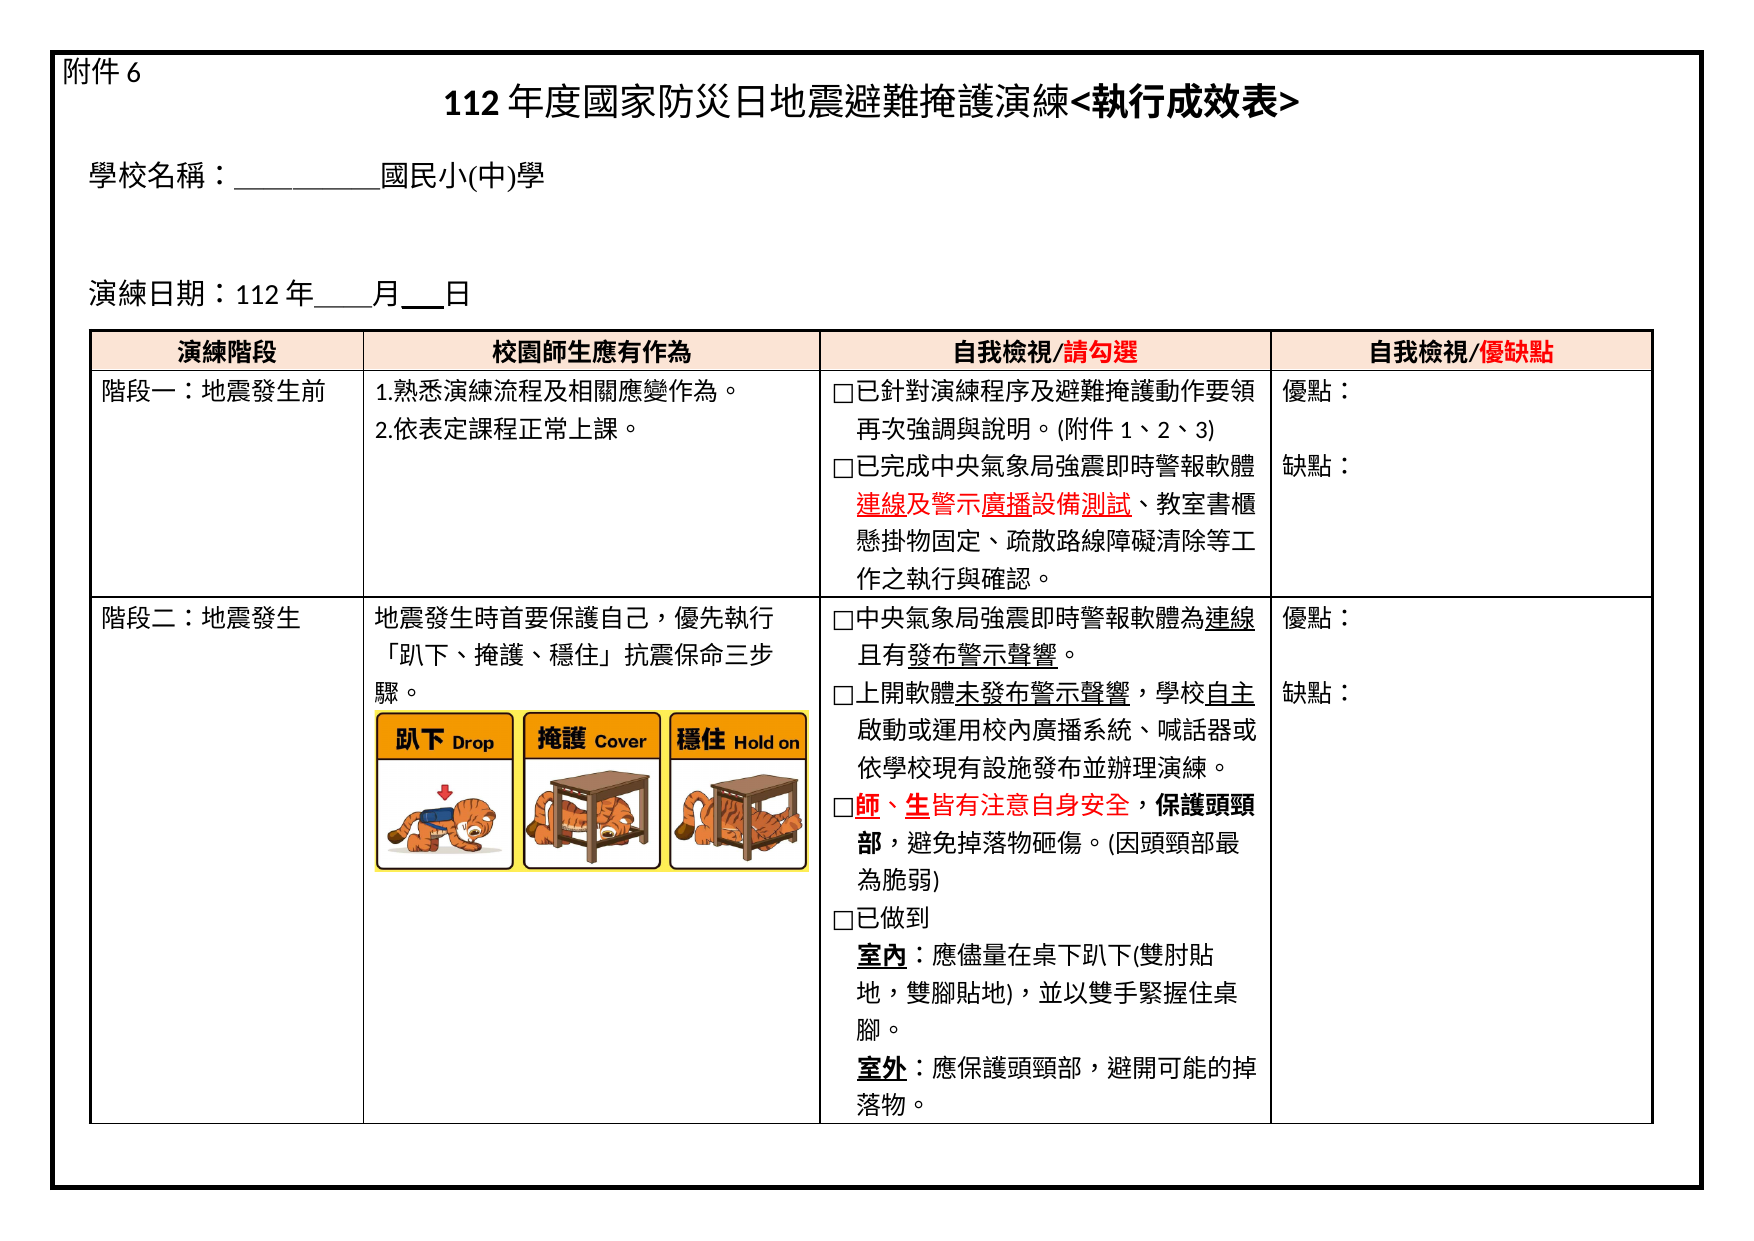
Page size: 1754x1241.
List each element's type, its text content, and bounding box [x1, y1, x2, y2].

text 演練日期：112年＿＿月＿ 日 [89, 254, 1654, 329]
table_cell 1.熟悉演練流程及相關應變作為。 2.依表定課程正常上課。 [364, 371, 819, 596]
table_cell □中央氣象局強震即時警報軟體為連線且有發布警示聲響。 □上開軟體未發布警示聲響，學校自主啟動或運用校內廣播系統、喊話器或依學校現有設施發布並辦理演練。 □師、生皆有注意自身安全，保護頭頸部，避免掉落物砸傷。(因頭頸部最為脆弱) □已做到 室內：應儘量在桌下趴下(雙肘貼地，雙腳貼地)，並以雙手緊握住桌腳。 室外：應保護頭頸部，避開可能的掉落物。 [821, 598, 1270, 1123]
table_header 自我檢視/請勾選 [821, 332, 1270, 369]
table_header 自我檢視/優缺點 [1272, 332, 1651, 369]
table_header 演練階段 [92, 332, 363, 369]
text 學校名稱：＿＿＿＿＿國民小(中)學 [89, 137, 1654, 212]
table_cell 優點： 缺點： [1272, 371, 1651, 596]
table_header 校園師生應有作為 [364, 332, 819, 369]
picture [374, 710, 809, 872]
text 112年度國家防災日地震避難掩護演練<執行成效表> [89, 62, 1654, 137]
table_cell 地震發生時首要保護自己，優先執行「趴下、掩護、穩住」抗震保命三步驟。 [364, 598, 819, 1123]
table_cell 優點： 缺點： [1272, 598, 1651, 1123]
table_cell □已針對演練程序及避難掩護動作要領再次強調與說明。(附件1、2、3) □已完成中央氣象局強震即時警報軟體連線及警示廣播設備測試、教室書櫃懸掛物固定、疏散路線障礙清除等工作之執行與確認。 [821, 371, 1270, 596]
table_cell 階段二：地震發生 [92, 598, 363, 1123]
table_cell 階段一：地震發生前 [92, 371, 363, 596]
